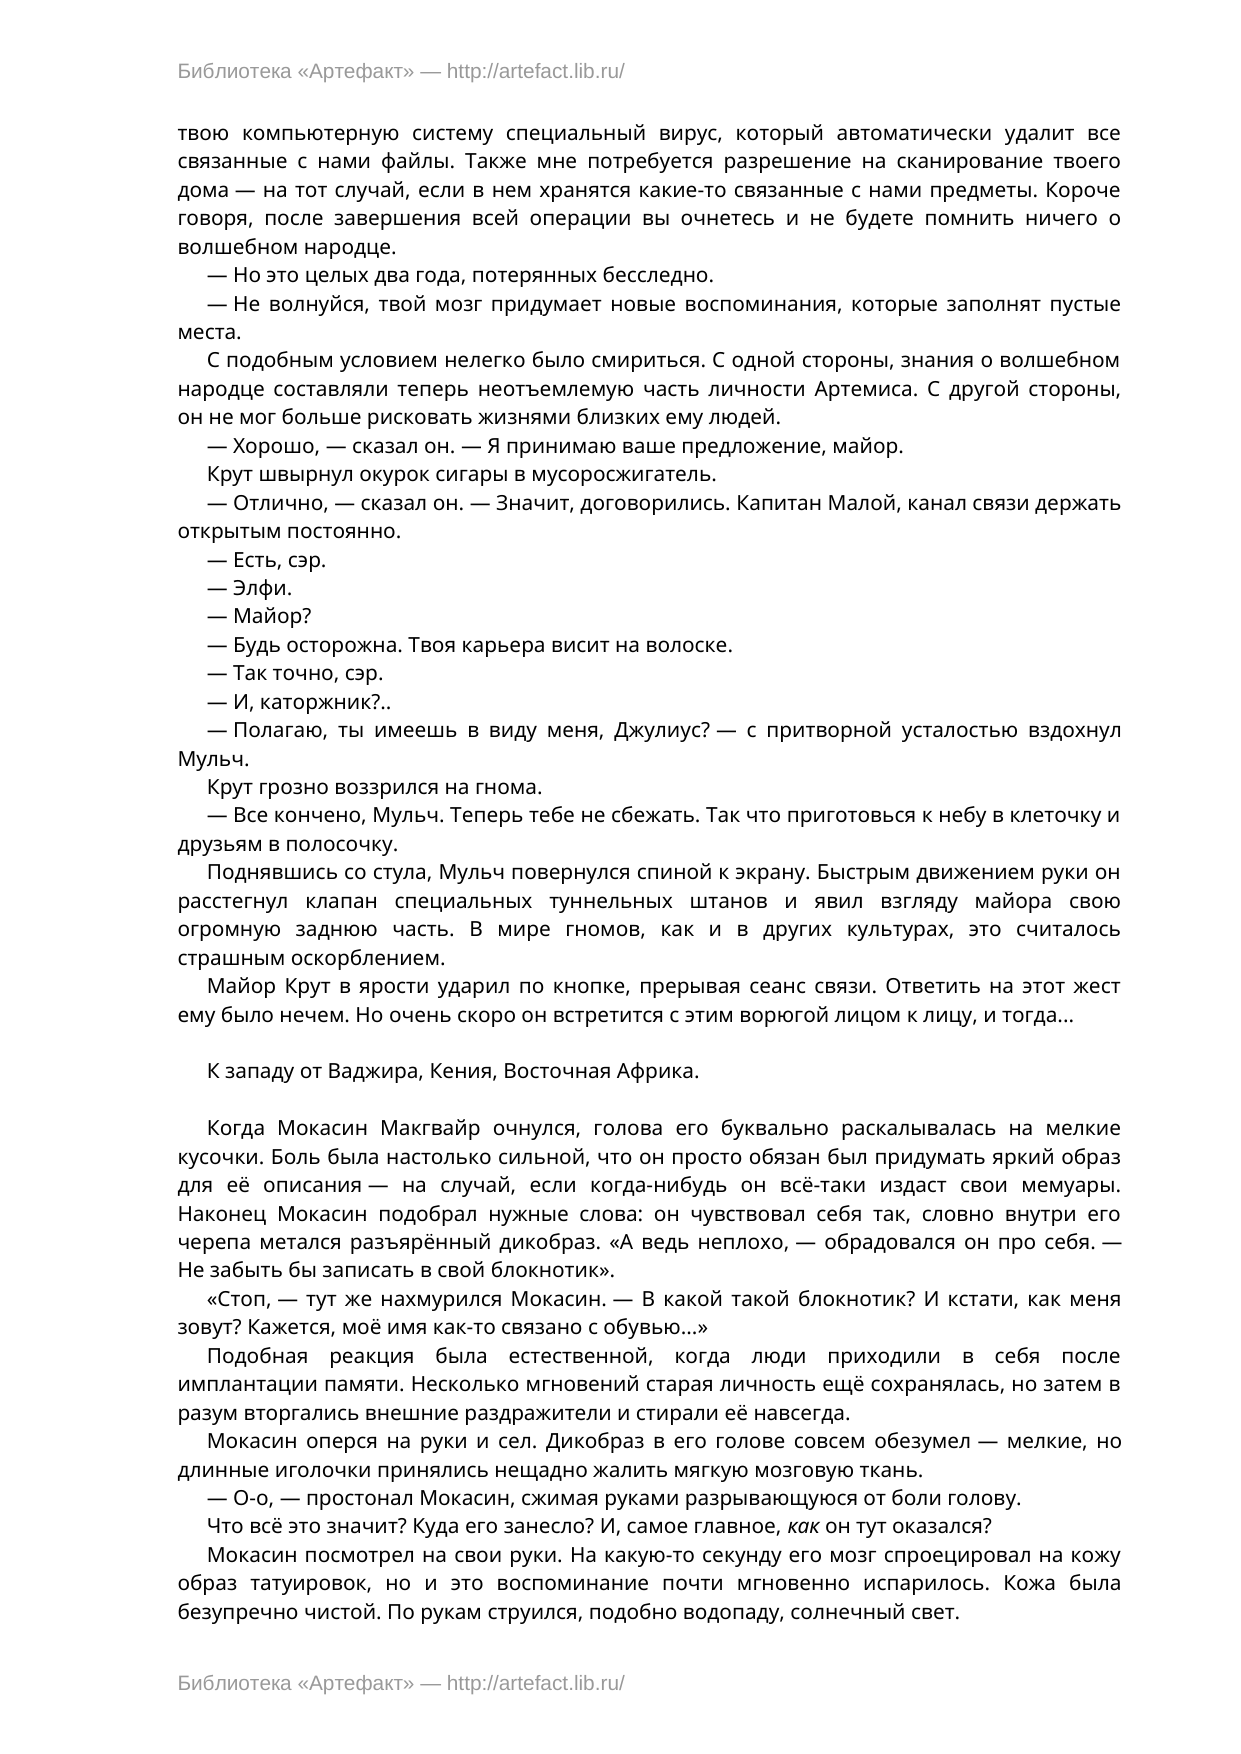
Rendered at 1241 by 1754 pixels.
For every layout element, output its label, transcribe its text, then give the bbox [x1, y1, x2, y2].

text Что всё это значит? Куда его занесло? И, самое главное, как он тут оказался? [177, 1512, 1122, 1540]
text — Отлично, — сказал он. — Значит, договорились. Капитан Малой, канал связи держать открытым постоянно. [177, 488, 1122, 545]
text — Все кончено, Мульч. Теперь тебе не сбежать. Так что приготовься к небу в клеточку и друзьям в полосочку. [177, 801, 1122, 857]
text Подобная реакция была естественной, когда люди приходили в себя после имплантации памяти. Несколько мгновений старая личность ещё сохранялась, но затем в разум вторгались внешние раздражители и стирали её навсегда. [177, 1341, 1122, 1426]
text — О-о, — простонал Мокасин, сжимая руками разрывающуюся от боли голову. [177, 1483, 1122, 1512]
text — Хорошо, — сказал он. — Я принимаю ваше предложение, майор. [177, 431, 1122, 459]
text — Майор? [177, 602, 1122, 630]
text — Есть, сэр. [177, 545, 1122, 573]
text Когда Мокасин Макгвайр очнулся, голова его буквально раскалывалась на мелкие кусочки. Боль была настолько сильной, что он просто обязан был придумать яркий образ для её описания — на случай, если когда-нибудь он всё-таки издаст свои мемуары. Наконец Мокасин подобрал нужные слова: он чувствовал себя так, словно внутри его черепа метался разъярённый дикобраз. «А ведь неплохо, — обрадовался он про себя. — Не забыть бы записать в свой блокнотик». [177, 1113, 1122, 1284]
text — Но это целых два года, потерянных бесследно. [177, 260, 1122, 289]
text «Стоп, — тут же нахмурился Мокасин. — В какой такой блокнотик? И кстати, как меня зовут? Кажется, моё имя как-то связано с обувью...» [177, 1284, 1122, 1341]
text — Полагаю, ты имеешь в виду меня, Джулиус? — с притворной усталостью вздохнул Мульч. [177, 715, 1122, 772]
text Поднявшись со стула, Мульч повернулся спиной к экрану. Быстрым движением руки он расстегнул клапан специальных туннельных штанов и явил взгляду майора свою огромную заднюю часть. В мире гномов, как и в других культурах, это считалось страшным оскорблением. [177, 857, 1122, 971]
text — Будь осторожна. Твоя карьера висит на волоске. [177, 630, 1122, 658]
text Мокасин посмотрел на свои руки. На какую-то секунду его мозг спроецировал на кожу образ татуировок, но и это воспоминание почти мгновенно испарилось. Кожа была безупречно чистой. По рукам струился, подобно водопаду, солнечный свет. [177, 1540, 1122, 1625]
text Мокасин оперся на руки и сел. Дикобраз в его голове совсем обезумел — мелкие, но длинные иголочки принялись нещадно жалить мягкую мозговую ткань. [177, 1426, 1122, 1483]
text — Так точно, сэр. [177, 658, 1122, 687]
text Крут грозно воззрился на гнома. [177, 772, 1122, 801]
text — Не волнуйся, твой мозг придумает новые воспоминания, которые заполнят пустые места. [177, 289, 1122, 346]
text — И, каторжник?.. [177, 687, 1122, 715]
text — Элфи. [177, 573, 1122, 602]
text Крут швырнул окурок сигары в мусоросжигатель. [177, 459, 1122, 488]
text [177, 118, 1122, 260]
text С подобным условием нелегко было смириться. С одной стороны, знания о волшебном народце составляли теперь неотъемлемую часть личности Артемиса. С другой стороны, он не мог больше рисковать жизнями близких ему людей. [177, 346, 1122, 431]
text Майор Крут в ярости ударил по кнопке, прерывая сеанс связи. Ответить на этот жест ему было нечем. Но очень скоро он встретится с этим ворюгой лицом к лицу, и тогда... [177, 971, 1122, 1028]
subtitle К западу от Ваджира, Кения, Восточная Африка. [177, 1057, 1122, 1085]
